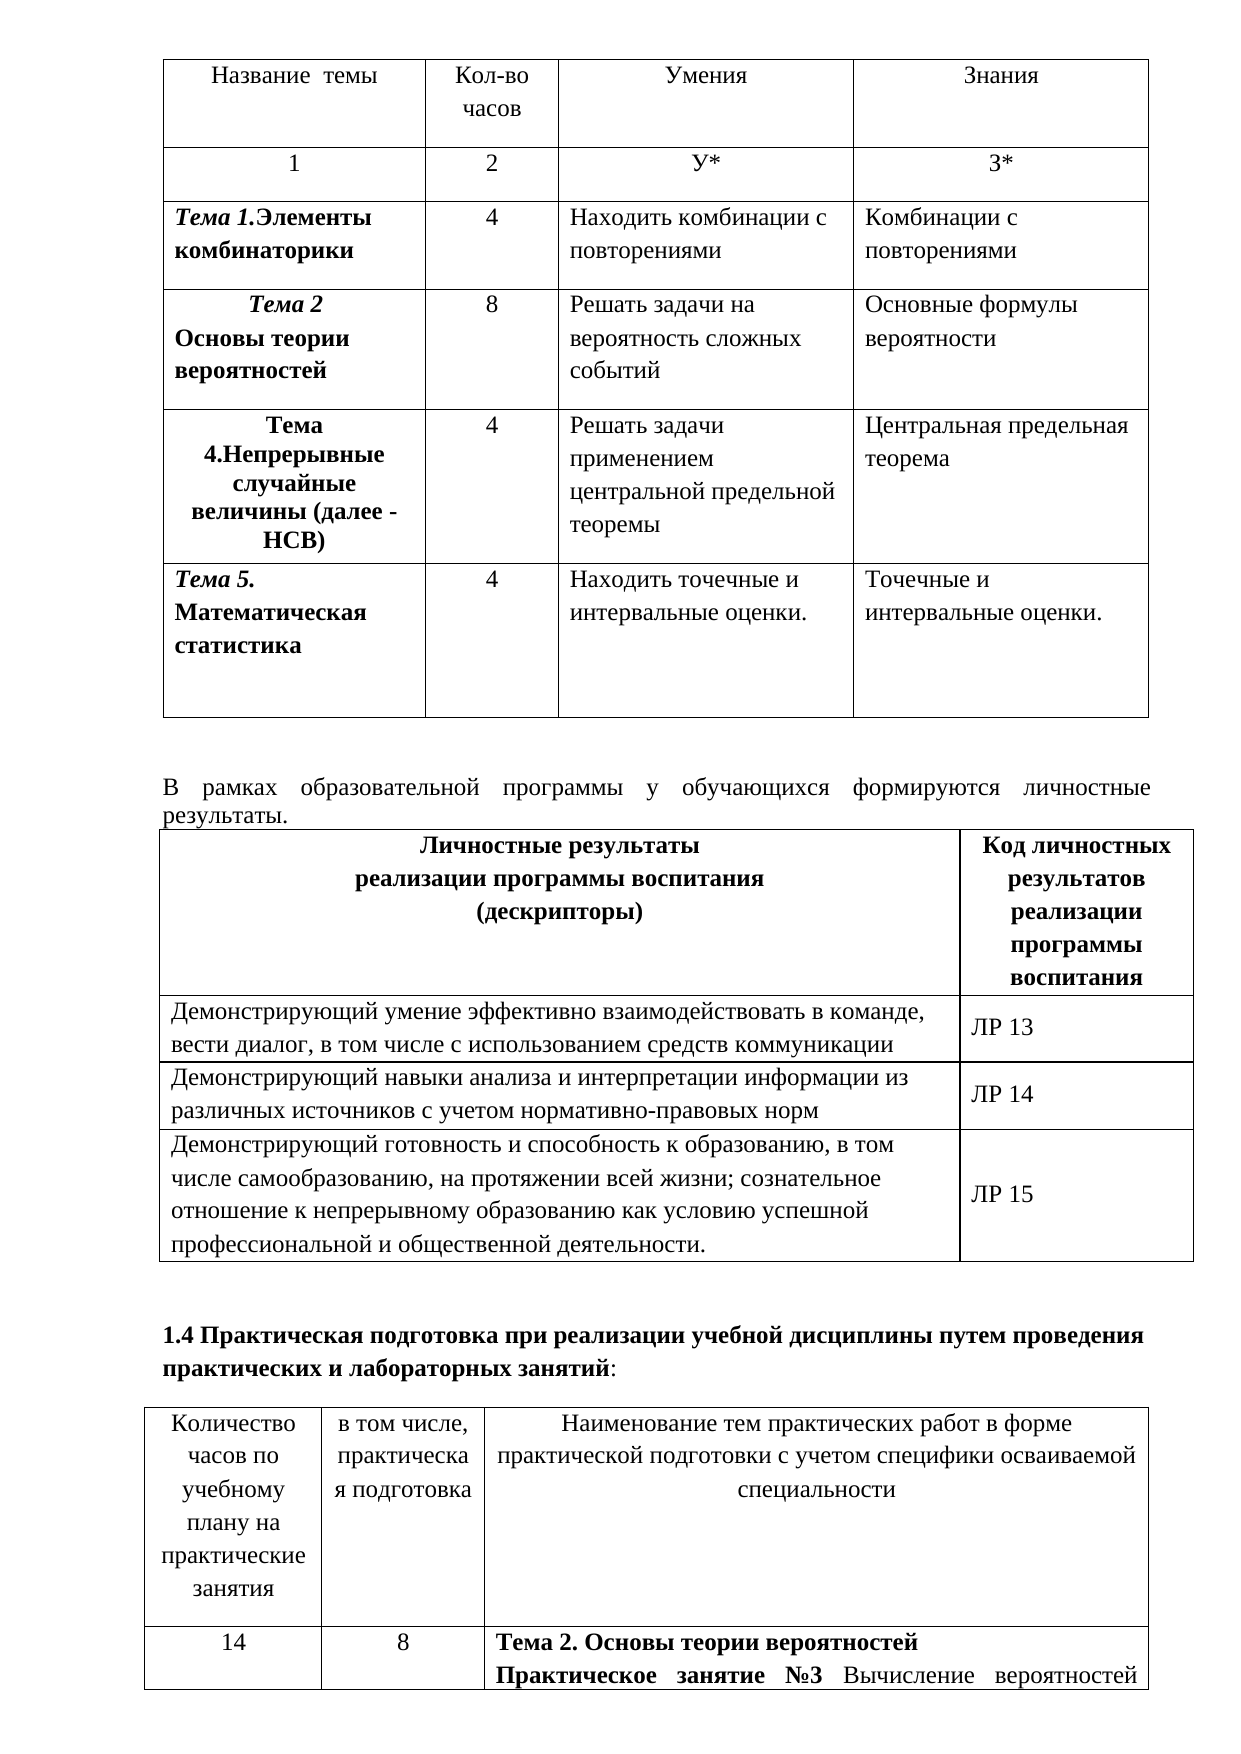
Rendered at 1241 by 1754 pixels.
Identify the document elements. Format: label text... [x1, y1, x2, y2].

table_header Умения [559, 60, 853, 147]
table_cell ЛР 15 [961, 1130, 1193, 1261]
table_cell Тема 1.Элементы комбинаторики [164, 202, 425, 288]
text В рамках образовательной программы у обучающихся формируются личностные результаты. [162, 772, 1152, 829]
table_cell 14 [145, 1627, 321, 1689]
table_cell Центральная предельная теорема [854, 410, 1148, 563]
table_cell Решать задачи на вероятность сложных событий [559, 290, 853, 409]
table_cell Демонстрирующий готовность и способность к образованию, в том числе самообразованию, на протяжении всей жизни; сознательное отношение к непрерывному образованию как условию успешной профессиональной и общественной деятельности. [160, 1130, 959, 1261]
text 1.4 Практическая подготовка при реализации учебной дисциплины путем проведения практических и лабораторных занятий: [162, 1320, 1152, 1381]
table_header Личностные результаты реализации программы воспитания (дескрипторы) [160, 830, 959, 995]
table_cell ЛР 14 [961, 1063, 1193, 1128]
table_cell Тема 5. Математическая статистика [164, 564, 425, 717]
table_header Наименование тем практических работ в форме практической подготовки с учетом специфики осваиваемой специальности [485, 1408, 1148, 1626]
table_cell 8 [426, 290, 558, 409]
table_cell 4 [426, 564, 558, 717]
table_cell 8 [322, 1627, 484, 1689]
table_cell 2 [426, 148, 558, 201]
table_header Знания [854, 60, 1148, 147]
table_cell 4 [426, 202, 558, 288]
table_header Количество часов по учебному плану на практические занятия [145, 1408, 321, 1626]
table_cell ЛР 13 [961, 996, 1193, 1061]
table_header Код личностных результатов реализации программы воспитания [961, 830, 1193, 995]
table_cell З* [854, 148, 1148, 201]
table_header в том числе, практическая подготовка [322, 1408, 484, 1626]
table_cell Точечные и интервальные оценки. [854, 564, 1148, 717]
table_cell Находить комбинации с повторениями [559, 202, 853, 288]
table_cell 1 [164, 148, 425, 201]
table_cell Комбинации с повторениями [854, 202, 1148, 288]
table_cell 4 [426, 410, 558, 563]
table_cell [485, 1627, 1148, 1689]
table_cell Тема 4.Непрерывные случайные величины (далее - НСВ) [164, 410, 425, 563]
table_cell Решать задачи применением центральной предельной теоремы [559, 410, 853, 563]
table_cell У* [559, 148, 853, 201]
table_cell Тема 2 Основы теории вероятностей [164, 290, 425, 409]
table_cell Основные формулы вероятности [854, 290, 1148, 409]
table_cell Демонстрирующий навыки анализа и интерпретации информации из различных источников с учетом нормативно-правовых норм [160, 1063, 959, 1128]
table_header Название темы [164, 60, 425, 147]
table_header Кол-во часов [426, 60, 558, 147]
table_cell Демонстрирующий умение эффективно взаимодействовать в команде, вести диалог, в том числе с использованием средств коммуникации [160, 996, 959, 1061]
table_cell Находить точечные и интервальные оценки. [559, 564, 853, 717]
